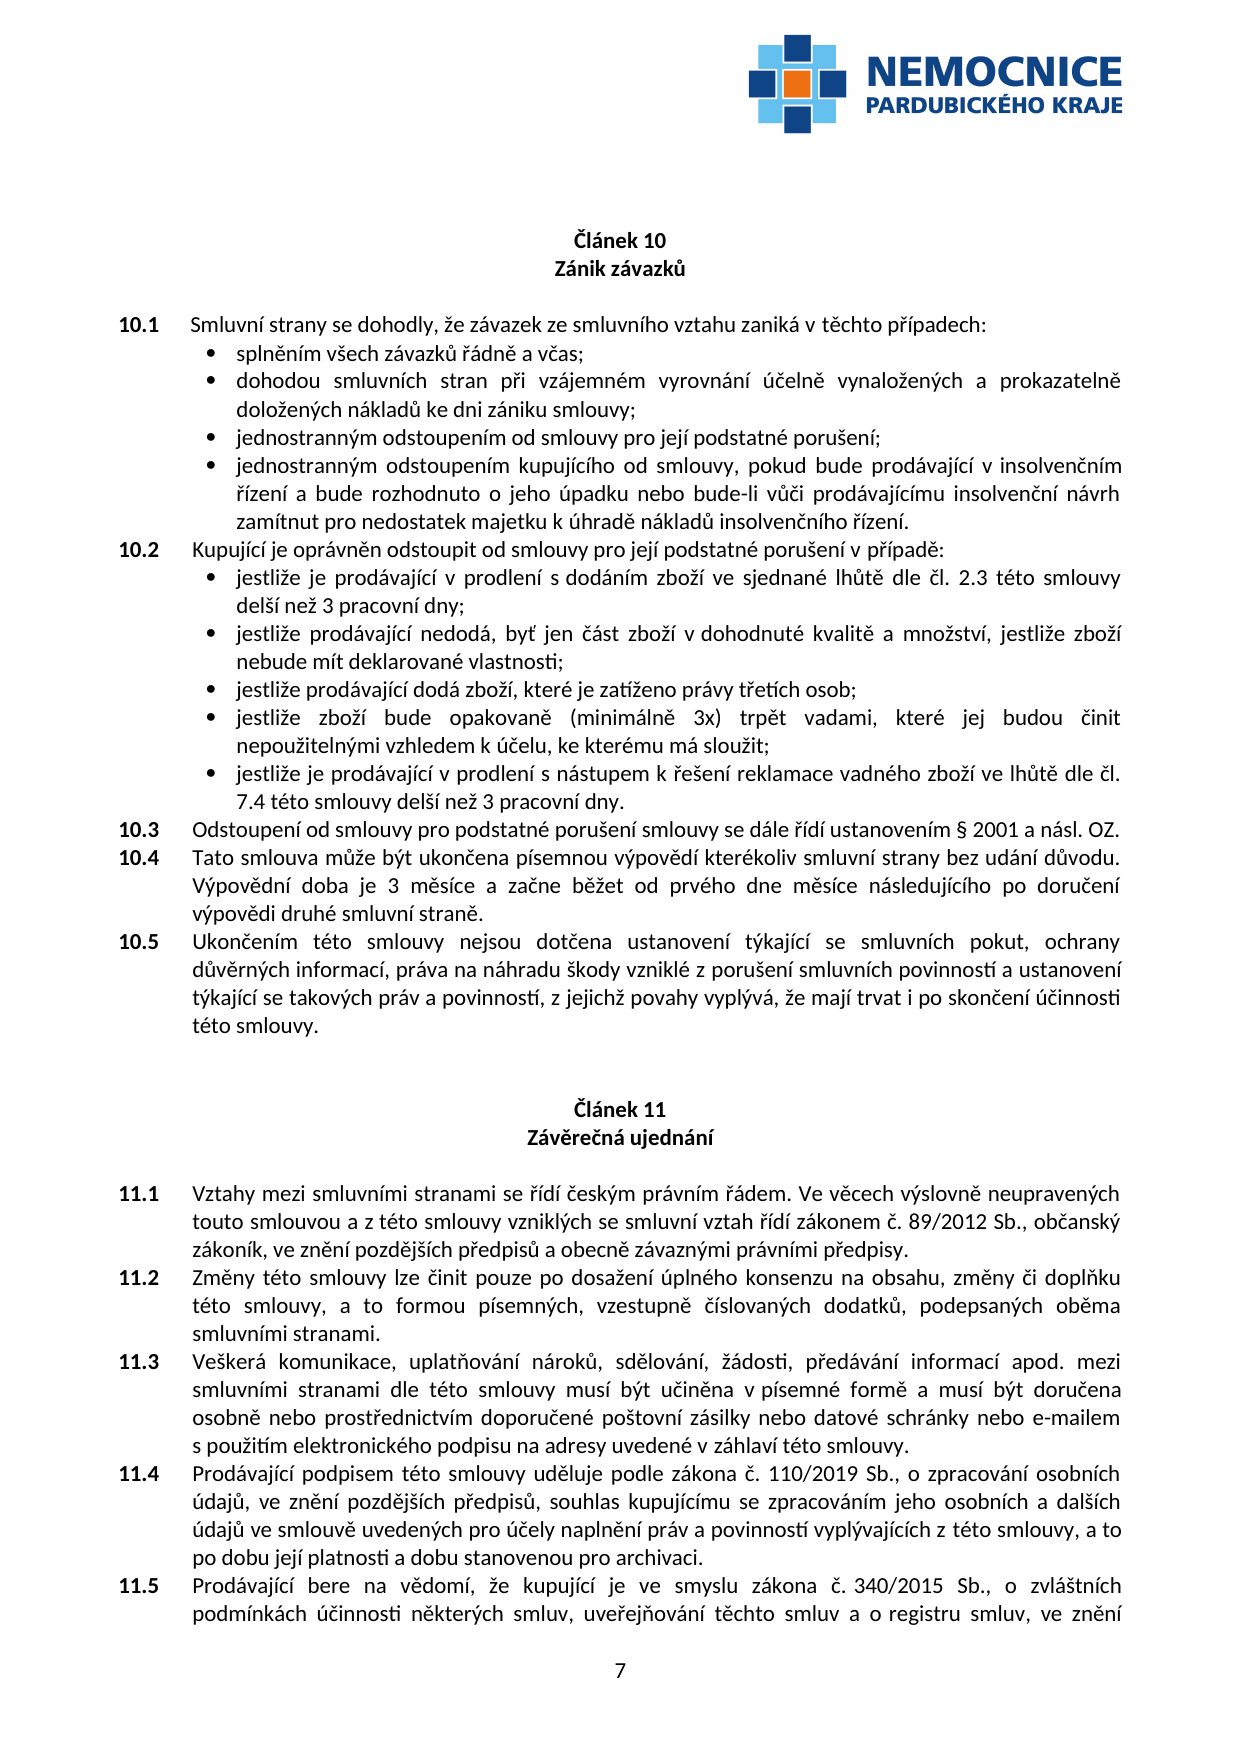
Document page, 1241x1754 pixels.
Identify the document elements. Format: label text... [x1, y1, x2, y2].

text Zánik závazků [118, 254, 1122, 283]
text 11.3 Veškerá komunikace, uplatňování nároků, sdělování, žádosti, předávání informací apod. mezi smluvními stranami dle této smlouvy musí být učiněna v písemné formě a musí být doručena osobně nebo prostřednictvím doporučené poštovní zásilky nebo datové schránky nebo e-mailem s použitím elektronického podpisu na adresy uvedené v záhlaví této smlouvy. [118, 1347, 1122, 1459]
list jestliže prodávající dodá zboží, které je zatíženo právy třetích osob; [207, 675, 1122, 703]
list jestliže je prodávající v prodlení s nástupem k řešení reklamace vadného zboží ve lhůtě dle čl. 7.4 této smlouvy delší než 3 pracovní dny. [207, 759, 1122, 815]
text 10.3 Odstoupení od smlouvy pro podstatné porušení smlouvy se dále řídí ustanovením § 2001 a násl. OZ. [118, 815, 1122, 843]
text 10.5 Ukončením této smlouvy nejsou dotčena ustanovení týkající se smluvních pokut, ochrany důvěrných informací, práva na náhradu škody vzniklé z porušení smluvních povinností a ustanovení týkající se takových práv a povinností, z jejichž povahy vyplývá, že mají trvat i po skončení účinnosti této smlouvy. [118, 927, 1122, 1039]
text Článek 11 [118, 1095, 1122, 1123]
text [118, 1572, 1122, 1628]
text 10.1 Smluvní strany se dohodly, že závazek ze smluvního vztahu zaniká v těchto případech: [118, 311, 1122, 339]
text 11.4 Prodávající podpisem této smlouvy uděluje podle zákona č. 110/2019 Sb., o zpracování osobních údajů, ve znění pozdějších předpisů, souhlas kupujícímu se zpracováním jeho osobních a dalších údajů ve smlouvě uvedených pro účely naplnění práv a povinností vyplývajících z této smlouvy, a to po dobu její platnosti a dobu stanovenou pro archivaci. [118, 1459, 1122, 1572]
text Závěrečná ujednání [118, 1123, 1122, 1151]
text 11.2 Změny této smlouvy lze činit pouze po dosažení úplného konsenzu na obsahu, změny či doplňku této smlouvy, a to formou písemných, vzestupně číslovaných dodatků, podepsaných oběma smluvními stranami. [118, 1263, 1122, 1347]
list jestliže je prodávající v prodlení s dodáním zboží ve sjednané lhůtě dle čl. 2.3 této smlouvy delší než 3 pracovní dny; [207, 563, 1122, 619]
list jednostranným odstoupením kupujícího od smlouvy, pokud bude prodávající v insolvenčním řízení a bude rozhodnuto o jeho úpadku nebo bude-li vůči prodávajícímu insolvenční návrh zamítnut pro nedostatek majetku k úhradě nákladů insolvenčního řízení. [207, 451, 1122, 535]
text 10.2 Kupující je oprávněn odstoupit od smlouvy pro její podstatné porušení v případě: [118, 535, 1122, 563]
text 10.4 Tato smlouva může být ukončena písemnou výpovědí kterékoliv smluvní strany bez udání důvodu. Výpovědní doba je 3 měsíce a začne běžet od prvého dne měsíce následujícího po doručení výpovědi druhé smluvní straně. [118, 843, 1122, 927]
picture [747, 33, 1123, 135]
list dohodou smluvních stran při vzájemném vyrovnání účelně vynaložených a prokazatelně doložených nákladů ke dni zániku smlouvy; [207, 367, 1122, 423]
list jednostranným odstoupením od smlouvy pro její podstatné porušení; [207, 423, 1122, 451]
text Článek 10 [118, 227, 1122, 254]
list jestliže prodávající nedodá, byť jen část zboží v dohodnuté kvalitě a množství, jestliže zboží nebude mít deklarované vlastnosti; [207, 619, 1122, 675]
list jestliže zboží bude opakovaně (minimálně 3x) trpět vadami, které jej budou činit nepoužitelnými vzhledem k účelu, ke kterému má sloužit; [207, 703, 1122, 759]
list splněním všech závazků řádně a včas; [207, 339, 1122, 367]
text 11.1 Vztahy mezi smluvními stranami se řídí českým právním řádem. Ve věcech výslovně neupravených touto smlouvou a z této smlouvy vzniklých se smluvní vztah řídí zákonem č. 89/2012 Sb., občanský zákoník, ve znění pozdějších předpisů a obecně závaznými právními předpisy. [118, 1179, 1122, 1263]
